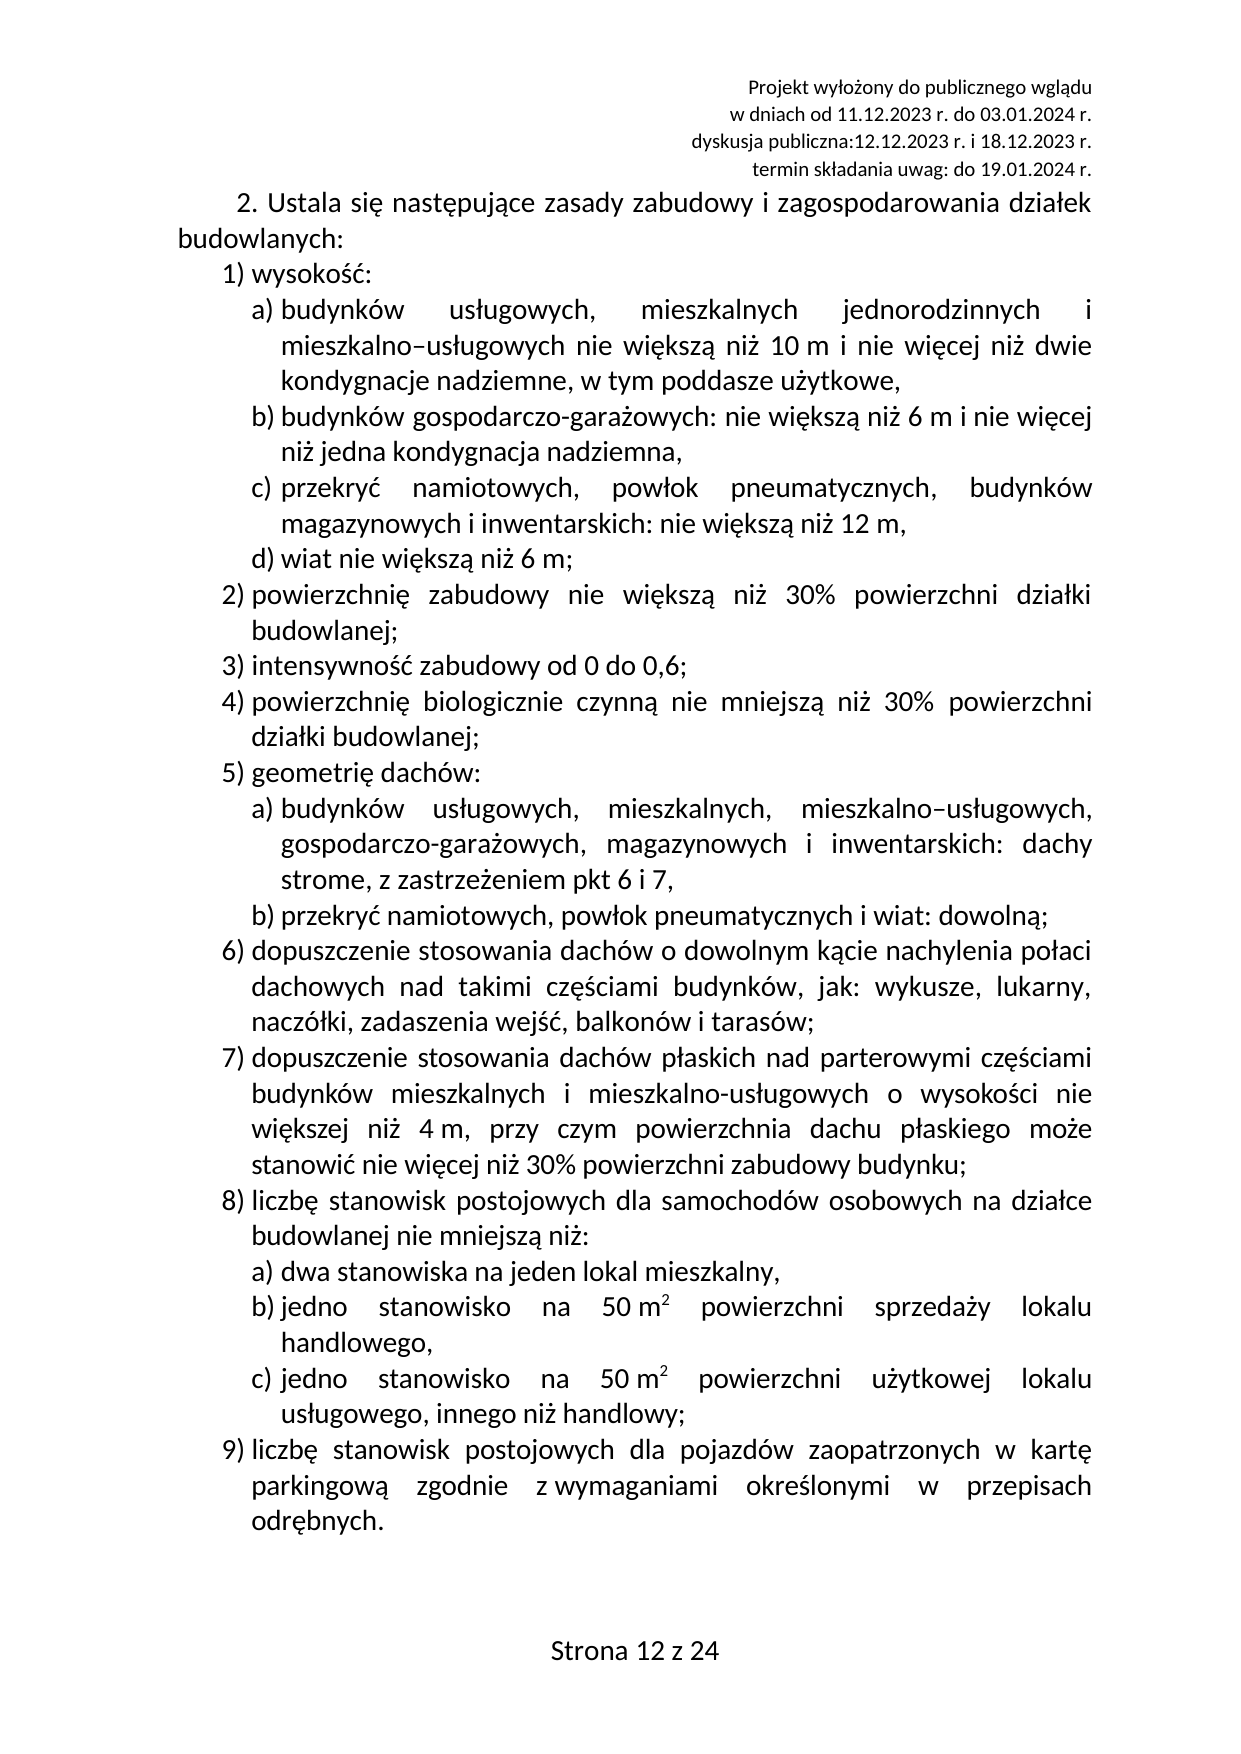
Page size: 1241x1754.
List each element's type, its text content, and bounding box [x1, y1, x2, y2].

list budynków gospodarczo-garażowych: nie większą niż 6 m i nie więcej niż jedna kondygnacja nadziemna, [251, 398, 1092, 469]
list jedno stanowisko na 50 m2 powierzchni użytkowej lokalu usługowego, innego niż handlowy; [251, 1360, 1092, 1431]
list przekryć namiotowych, powłok pneumatycznych, budynków magazynowych i inwentarskich: nie większą niż 12 m, [251, 469, 1092, 540]
list budynków usługowych, mieszkalnych jednorodzinnych i mieszkalno–usługowych nie większą niż 10 m i nie więcej niż dwie kondygnacje nadziemne, w tym poddasze użytkowe, [251, 291, 1092, 398]
list powierzchnię zabudowy nie większą niż 30% powierzchni działki budowlanej; [221, 576, 1092, 647]
list dopuszczenie stosowania dachów o dowolnym kącie nachylenia połaci dachowych nad takimi częściami budynków, jak: wykusze, lukarny, naczółki, zadaszenia wejść, balkonów i tarasów; [221, 932, 1092, 1039]
list liczbę stanowisk postojowych dla samochodów osobowych na działce budowlanej nie mniejszą niż: [221, 1182, 1092, 1253]
list geometrię dachów: [221, 754, 1092, 790]
list dwa stanowiska na jeden lokal mieszkalny, [251, 1253, 1092, 1288]
list przekryć namiotowych, powłok pneumatycznych i wiat: dowolną; [251, 897, 1092, 932]
list wysokość: [221, 255, 1092, 291]
list intensywność zabudowy od 0 do 0,6; [221, 647, 1092, 683]
list dopuszczenie stosowania dachów płaskich nad parterowymi częściami budynków mieszkalnych i mieszkalno-usługowych o wysokości nie większej niż 4 m, przy czym powierzchnia dachu płaskiego może stanowić nie więcej niż 30% powierzchni zabudowy budynku; [221, 1039, 1092, 1182]
list jedno stanowisko na 50 m2 powierzchni sprzedaży lokalu handlowego, [251, 1288, 1092, 1360]
text 2. Ustala się następujące zasady zabudowy i zagospodarowania działek budowlanych: [177, 184, 1092, 255]
list wiat nie większą niż 6 m; [251, 540, 1092, 576]
list powierzchnię biologicznie czynną nie mniejszą niż 30% powierzchni działki budowlanej; [221, 683, 1092, 754]
list liczbę stanowisk postojowych dla pojazdów zaopatrzonych w kartę parkingową zgodnie z wymaganiami określonymi w przepisach odrębnych. [221, 1431, 1092, 1538]
list budynków usługowych, mieszkalnych, mieszkalno–usługowych, gospodarczo-garażowych, magazynowych i inwentarskich: dachy strome, z zastrzeżeniem pkt 6 i 7, [251, 790, 1092, 897]
